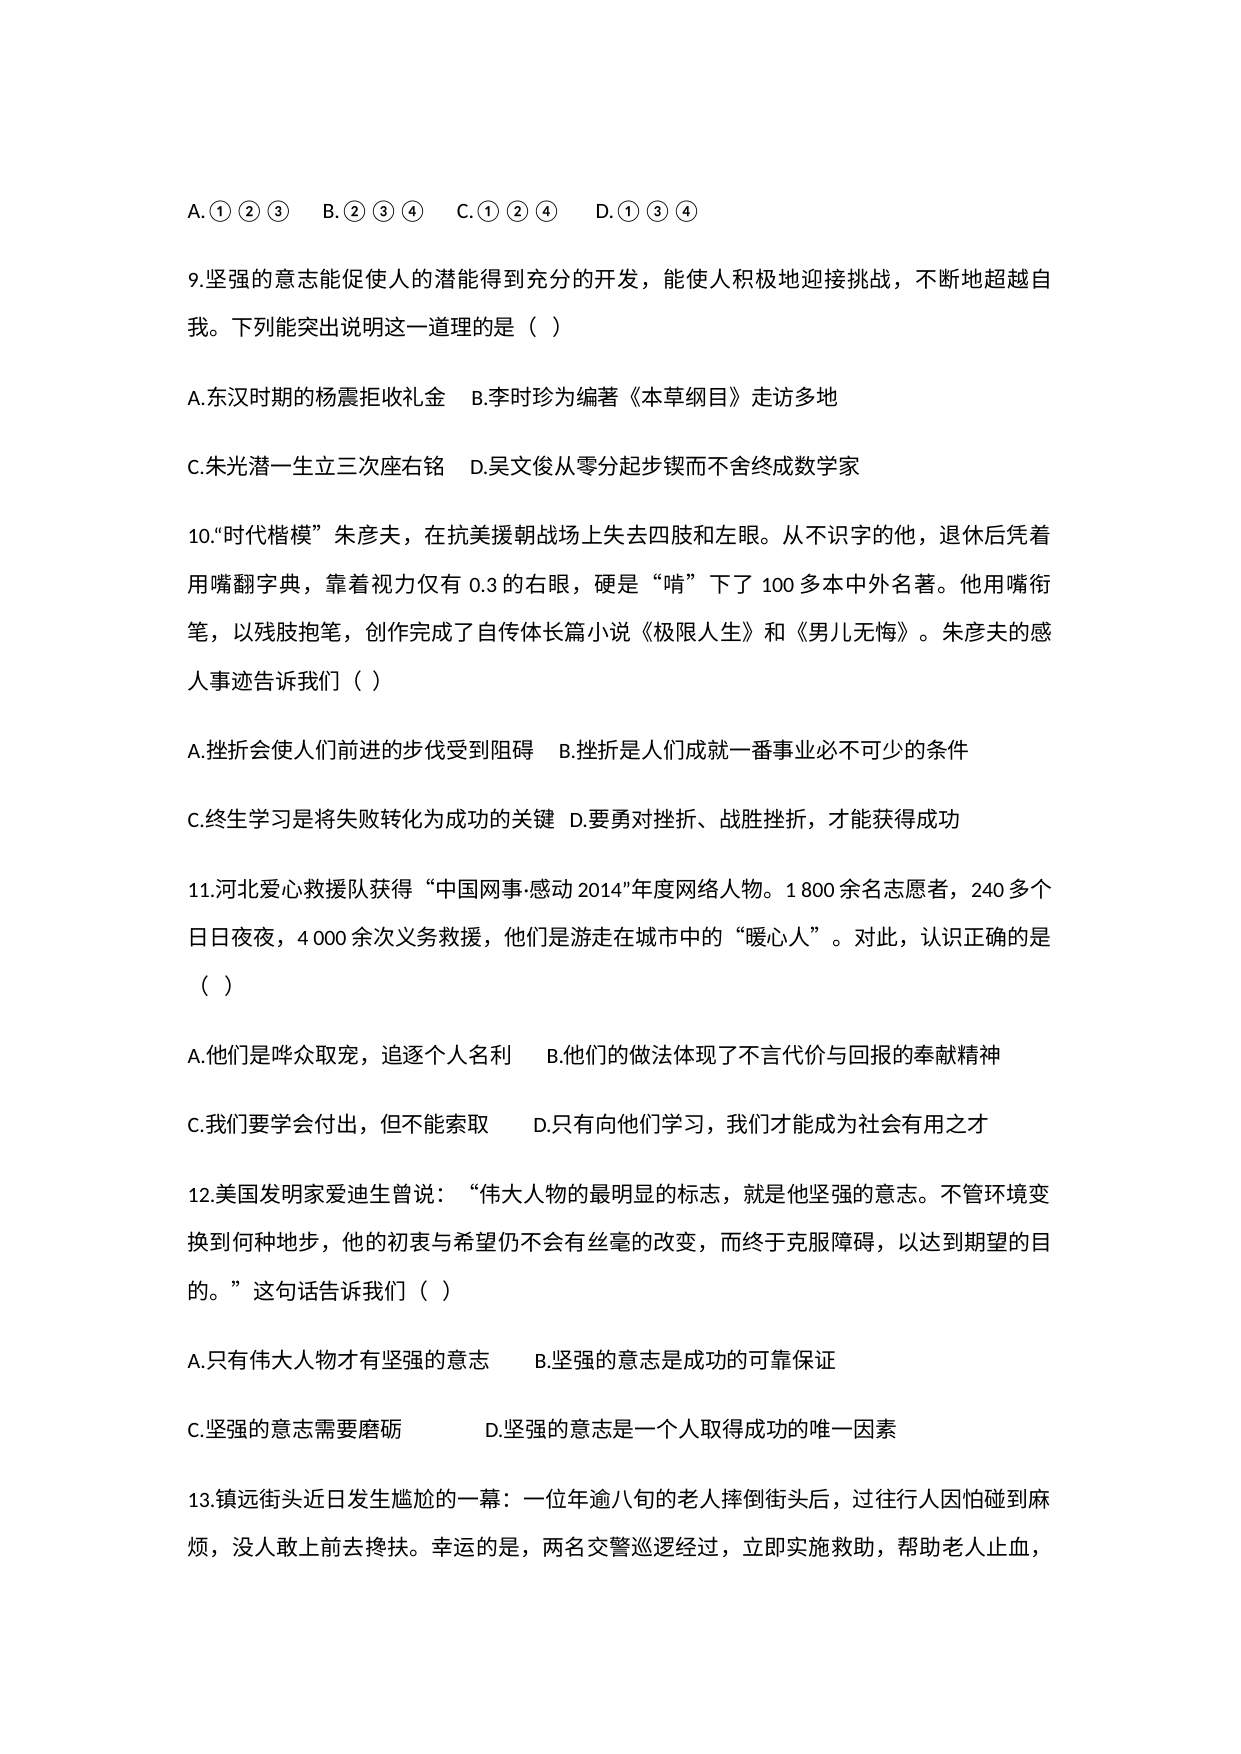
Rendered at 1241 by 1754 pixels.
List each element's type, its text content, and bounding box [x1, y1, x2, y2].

text A.只有伟大人物才有坚强的意志 B.坚强的意志是成功的可靠保证 [187, 1343, 1053, 1375]
text C.我们要学会付出，但不能索取 D.只有向他们学习，我们才能成为社会有用之才 [187, 1107, 1053, 1139]
text 11.河北爱心救援队获得“中国网事·感动2014”年度网络人物。1 800余名志愿者，240多个日日夜夜，4 000余次义务救援，他们是游走在城市中的“暖心人”。对此，认识正确的是（ ） [187, 871, 1053, 1001]
text C.坚强的意志需要磨砺 D.坚强的意志是一个人取得成功的唯一因素 [187, 1412, 1053, 1444]
text 10.“时代楷模”朱彦夫，在抗美援朝战场上失去四肢和左眼。从不识字的他，退休后凭着用嘴翻字典，靠着视力仅有0.3的右眼，硬是“啃”下了100多本中外名著。他用嘴衔笔，以残肢抱笔，创作完成了自传体长篇小说《极限人生》和《男儿无悔》。朱彦夫的感人事迹告诉我们（ ） [187, 517, 1053, 696]
text C.终生学习是将失败转化为成功的关键 D.要勇对挫折、战胜挫折，才能获得成功 [187, 802, 1053, 834]
text 9.坚强的意志能促使人的潜能得到充分的开发，能使人积极地迎接挑战，不断地超越自我。下列能突出说明这一道理的是（ ） [187, 261, 1053, 342]
text C.朱光潜一生立三次座右铭 D.吴文俊从零分起步锲而不舍终成数学家 [187, 448, 1053, 481]
text A.挫折会使人们前进的步伐受到阻碍 B.挫折是人们成就一番事业必不可少的条件 [187, 733, 1053, 765]
text A.东汉时期的杨震拒收礼金 B.李时珍为编著《本草纲目》走访多地 [187, 379, 1053, 412]
text 12.美国发明家爱迪生曾说：“伟大人物的最明显的标志，就是他坚强的意志。不管环境变换到何种地步，他的初衷与希望仍不会有丝毫的改变，而终于克服障碍，以达到期望的目的。”这句话告诉我们（ ） [187, 1176, 1053, 1306]
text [187, 1481, 1053, 1562]
text A.他们是哗众取宠，追逐个人名利 B.他们的做法体现了不言代价与回报的奉献精神 [187, 1038, 1053, 1070]
text A.①②③ B.②③④ C.①②④ D.①③④ [187, 194, 1053, 227]
